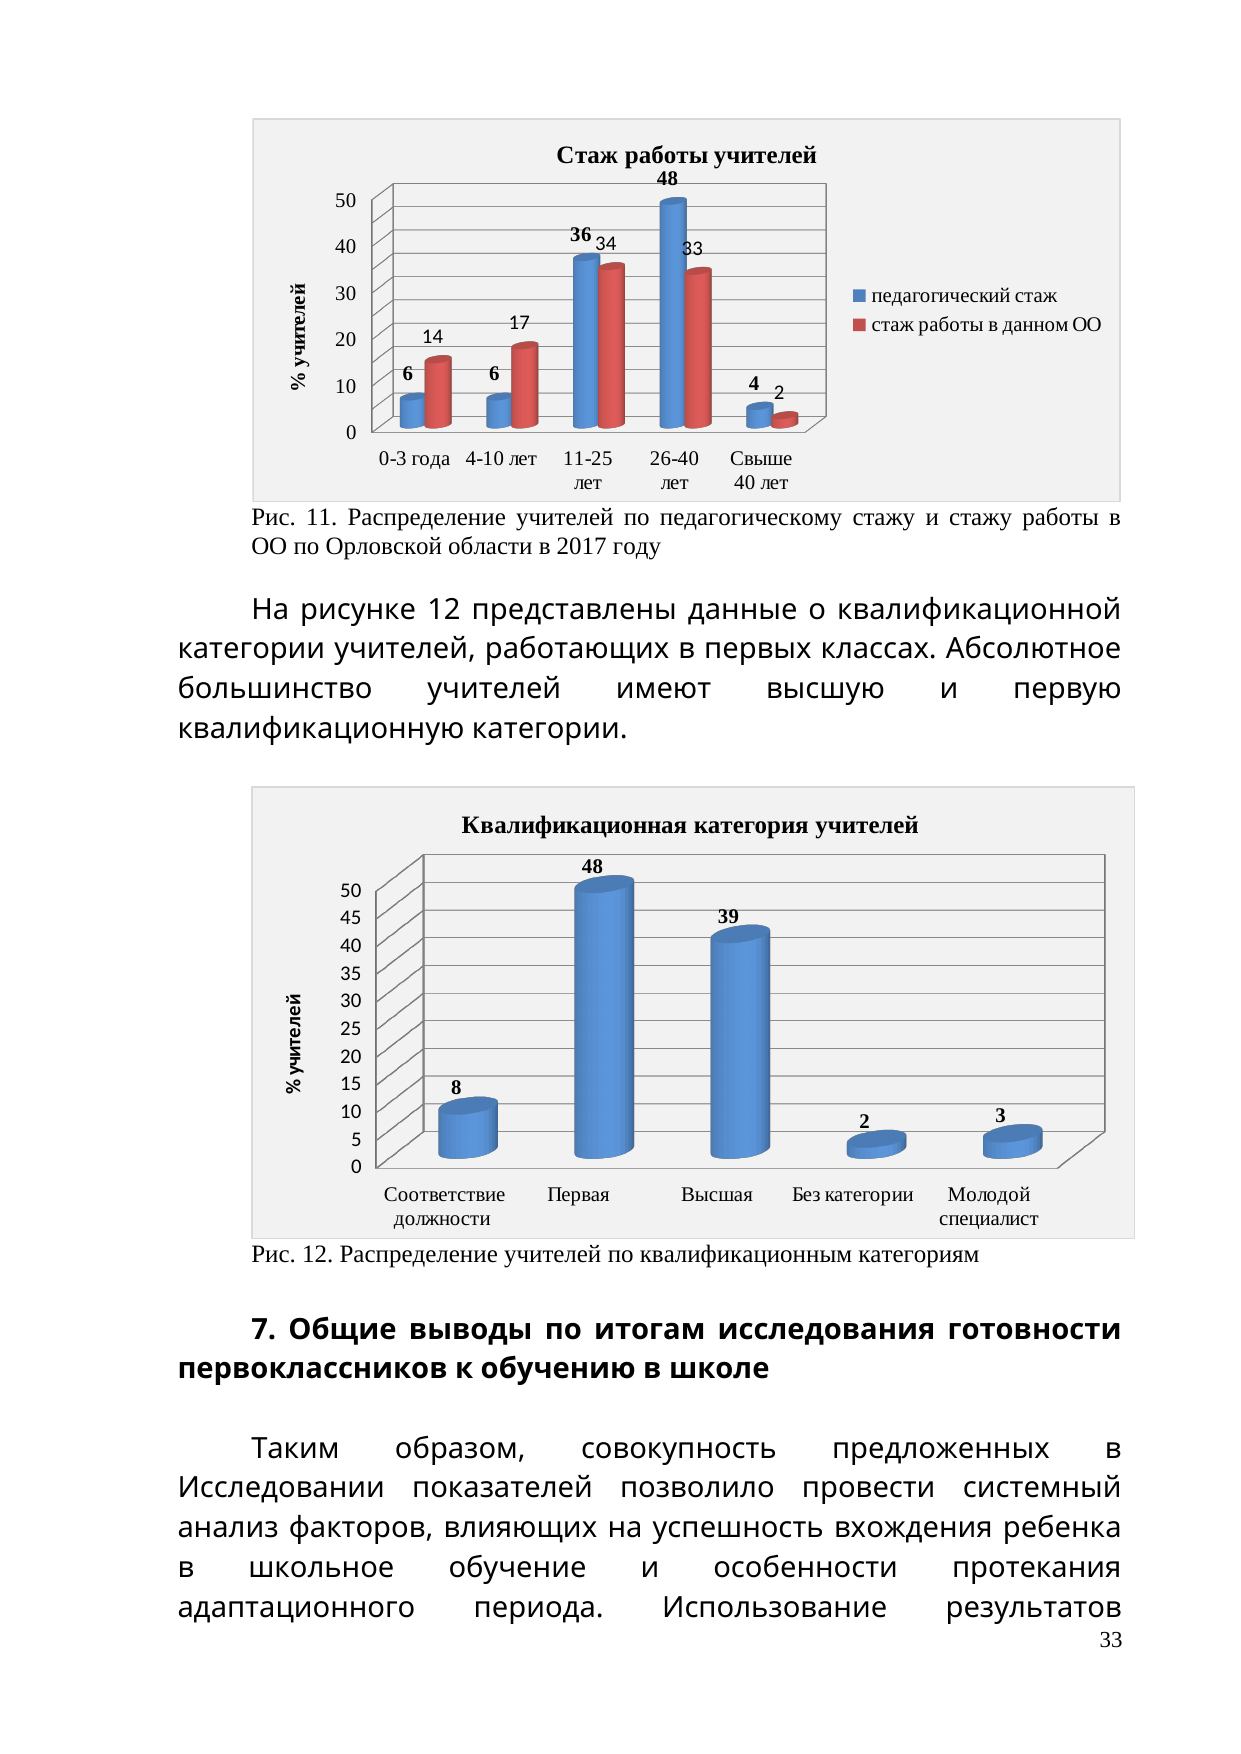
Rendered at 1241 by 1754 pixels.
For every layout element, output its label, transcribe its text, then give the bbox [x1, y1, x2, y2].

text На рисунке 12 представлены данные о квалификационной категории учителей, работающих в первых классах. Абсолютное большинство учителей имеют высшую и первую квалификационную категории. [177, 588, 1122, 747]
text 7. Общие выводы по итогам исследования готовности первоклассников к обучению в школе [177, 1308, 1122, 1387]
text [177, 1427, 1122, 1626]
text Рис. 11. Распределение учителей по педагогическому стажу и стажу работы в ОО по Орловской области в 2017 году [251, 502, 1122, 560]
text Рис. 12. Распределение учителей по квалификационным категориям [251, 1239, 1122, 1268]
